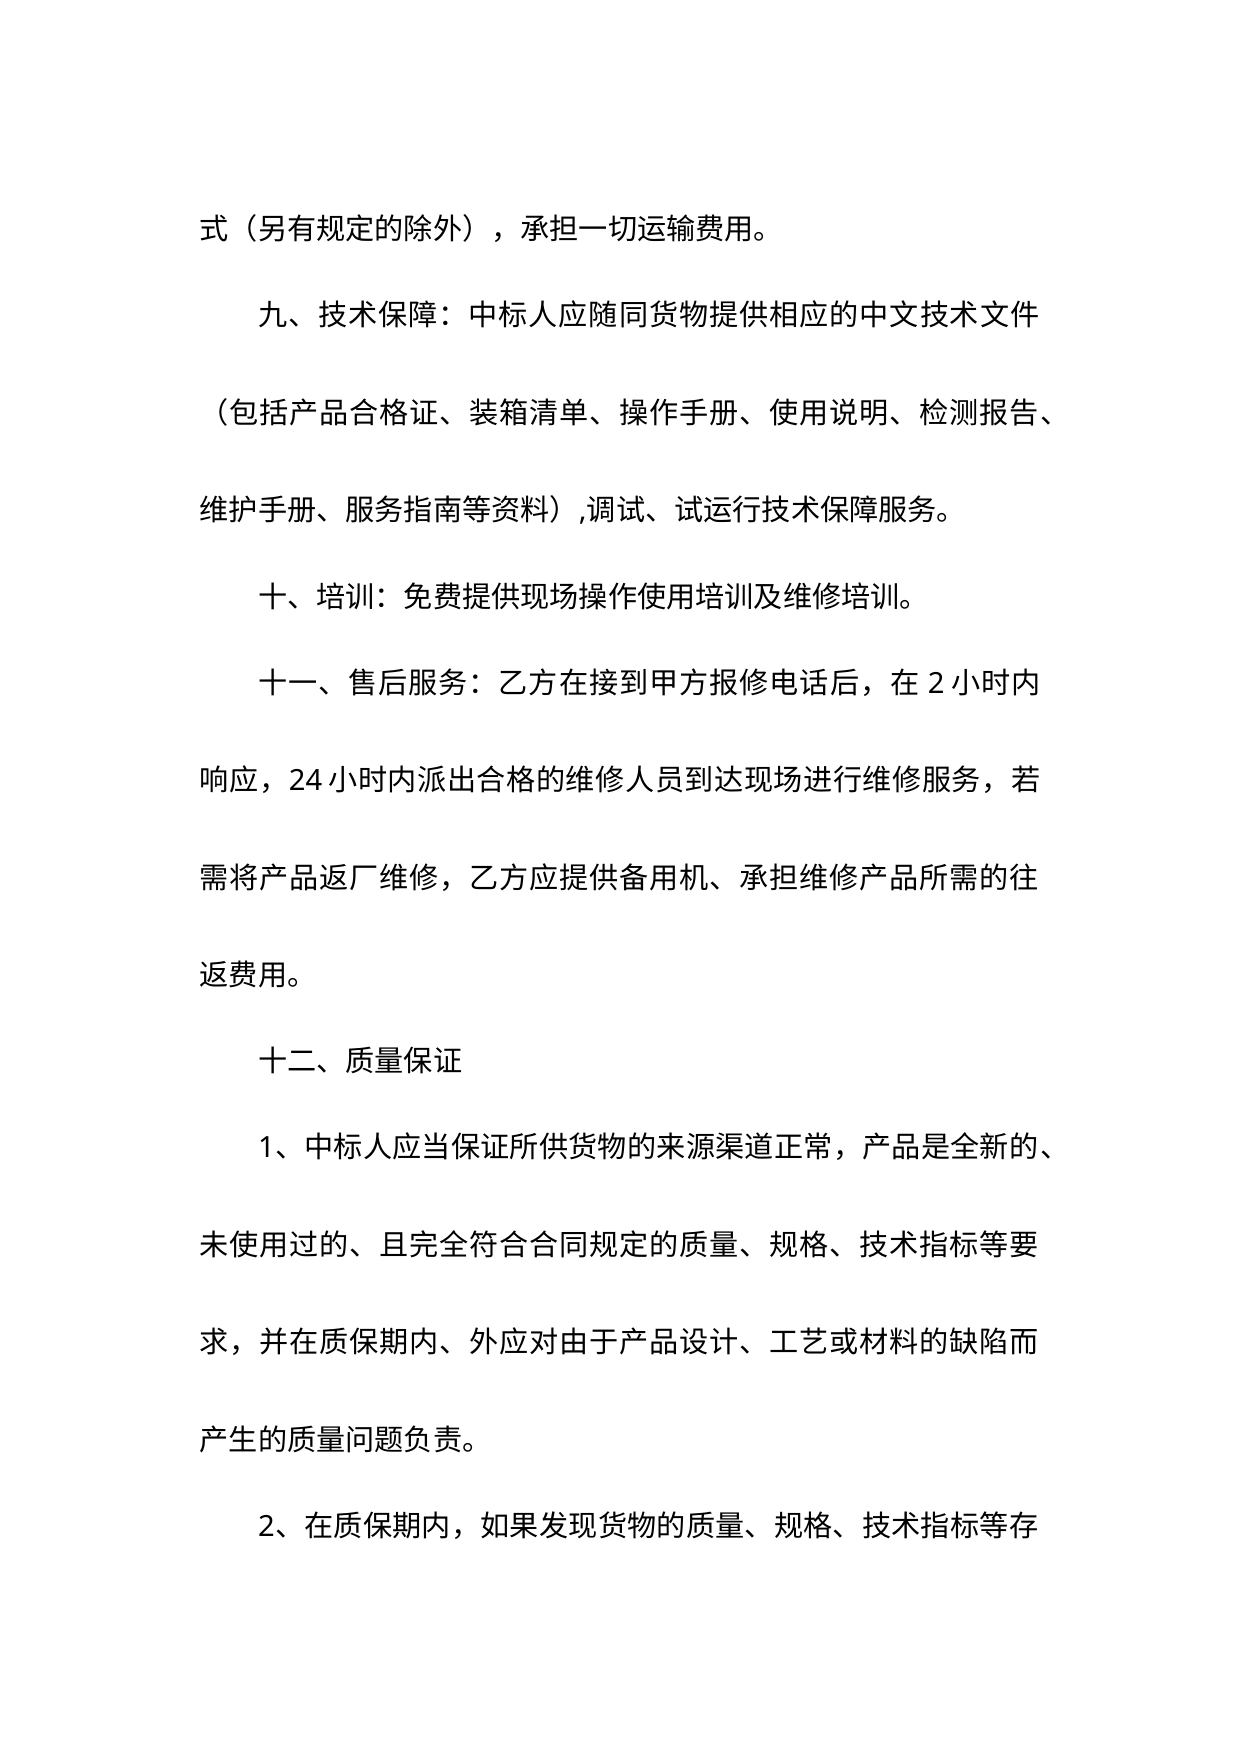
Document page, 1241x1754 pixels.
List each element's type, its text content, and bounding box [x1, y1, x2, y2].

text 九、技术保障：中标人应随同货物提供相应的中文技术文件（包括产品合格证、装箱清单、操作手册、使用说明、检测报告、维护手册、服务指南等资料）,调试、试运行技术保障服务。 [199, 281, 1041, 541]
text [199, 194, 1041, 259]
text 1、中标人应当保证所供货物的来源渠道正常，产品是全新的、未使用过的、且完全符合合同规定的质量、规格、技术指标等要求，并在质保期内、外应对由于产品设计、工艺或材料的缺陷而产生的质量问题负责。 [199, 1113, 1041, 1470]
text 十二、质量保证 [199, 1027, 1041, 1092]
text 十、培训：免费提供现场操作使用培训及维修培训。 [199, 562, 1041, 627]
text 十一、售后服务：乙方在接到甲方报修电话后，在2小时内响应，24小时内派出合格的维修人员到达现场进行维修服务，若需将产品返厂维修，乙方应提供备用机、承担维修产品所需的往返费用。 [199, 648, 1041, 1005]
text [199, 1491, 1041, 1556]
